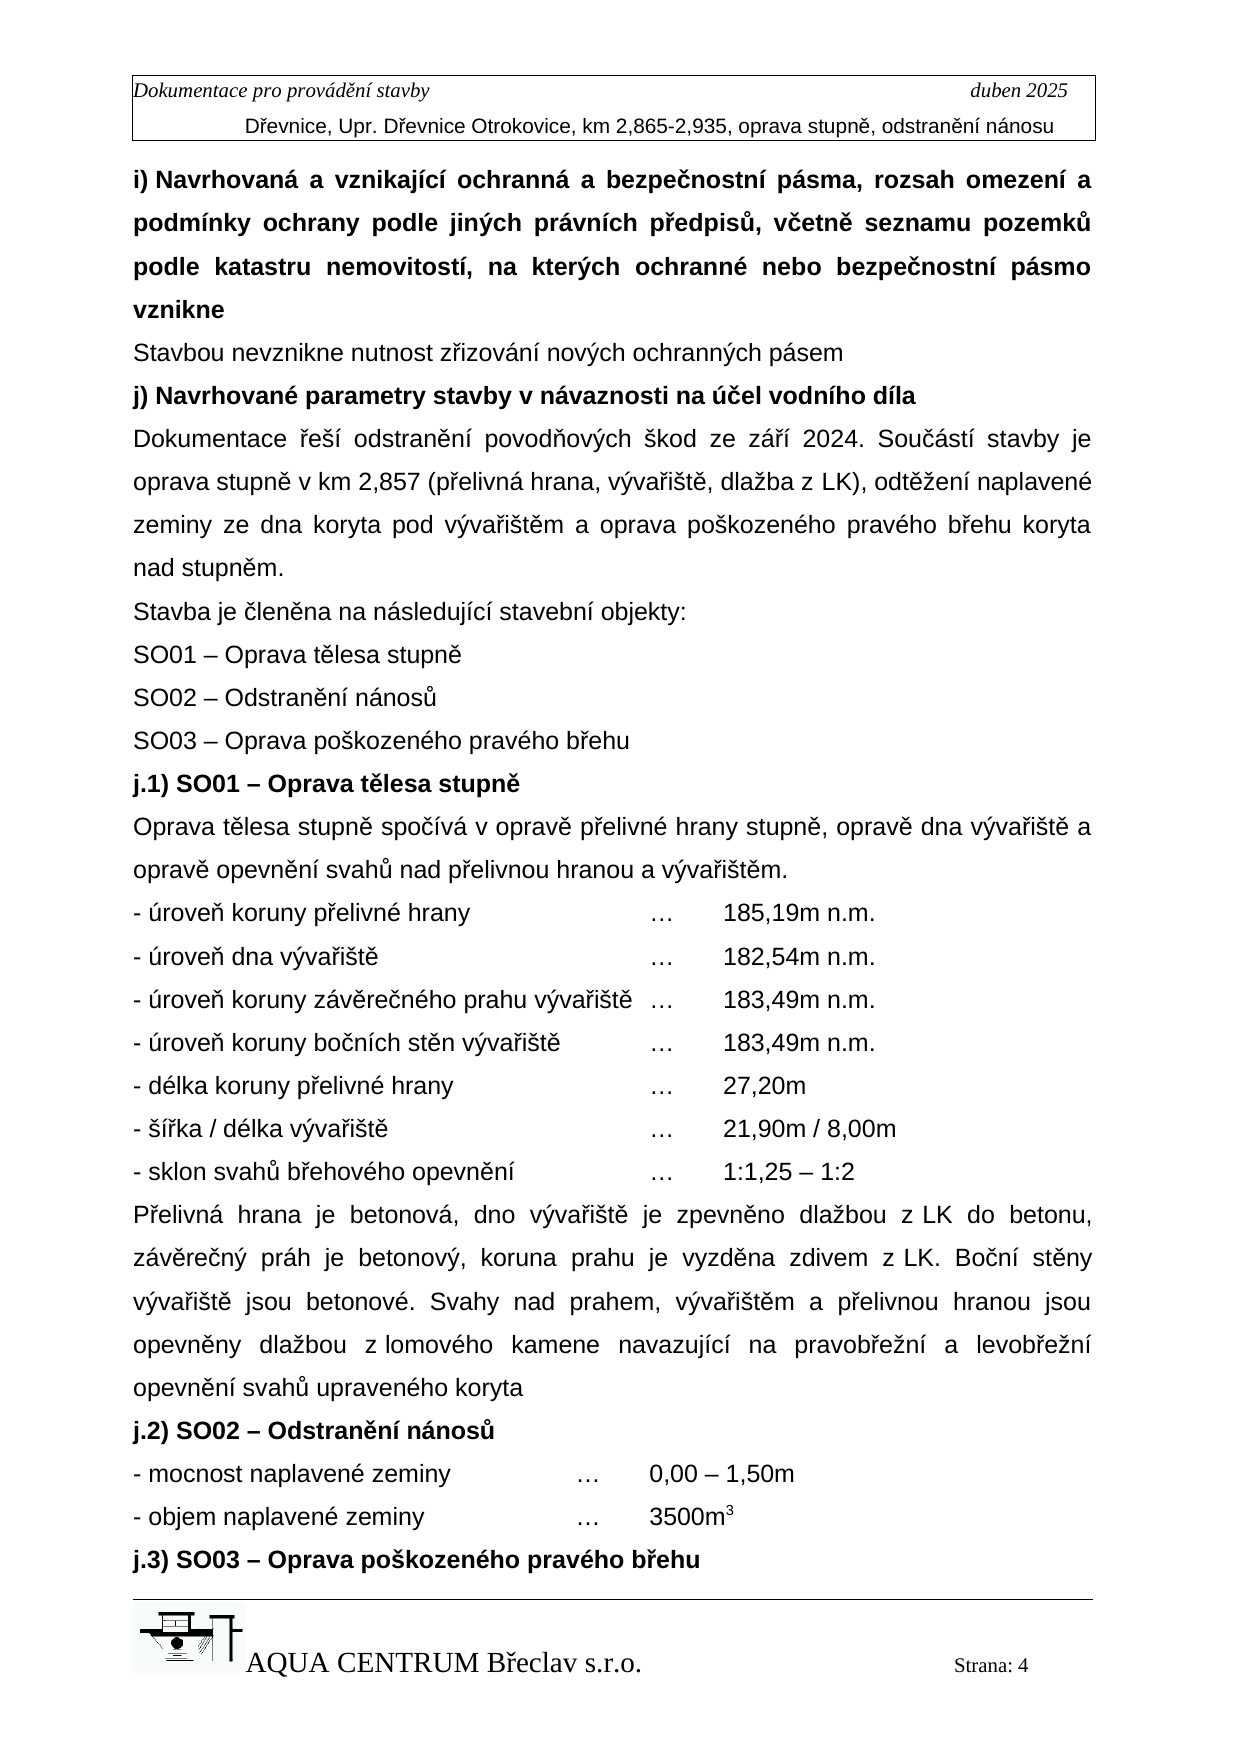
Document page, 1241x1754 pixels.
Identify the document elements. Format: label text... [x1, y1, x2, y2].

text - sklon svahů břehového opevnění … 1:1,25 – 1:2 [133, 1157, 1093, 1186]
text - mocnost naplavené zeminy … 0,00 – 1,50m [133, 1459, 1093, 1488]
text Dokumentace řeší odstranění povodňových škod ze září 2024. Součástí stavby je oprava stupně v km 2,857 (přelivná hrana, vývařiště, dlažba z LK), odtěžení naplavené zeminy ze dna koryta pod vývařištěm a oprava poškozeného pravého břehu koryta nad stupněm. [133, 424, 1093, 582]
text Přelivná hrana je betonová, dno vývařiště je zpevněno dlažbou z LK do betonu, závěrečný práh je betonový, koruna prahu je vyzděna zdivem z LK. Boční stěny vývařiště jsou betonové. Svahy nad prahem, vývařištěm a přelivnou hranou jsou opevněny dlažbou z lomového kamene navazující na pravobřežní a levobřežní opevnění svahů upraveného koryta [133, 1200, 1093, 1402]
text Stavbou nevznikne nutnost zřizování nových ochranných pásem [133, 338, 1093, 367]
picture [132, 1602, 246, 1673]
text j.3) SO03 – Oprava poškozeného pravého břehu [133, 1545, 1093, 1574]
text SO02 – Odstranění nánosů [133, 683, 1093, 712]
text - úroveň koruny přelivné hrany … 185,19m n.m. [133, 898, 1093, 927]
text Oprava tělesa stupně spočívá v opravě přelivné hrany stupně, opravě dna vývařiště a opravě opevnění svahů nad přelivnou hranou a vývařištěm. [133, 812, 1093, 884]
text j) Navrhované parametry stavby v návaznosti na účel vodního díla [133, 381, 1093, 410]
text - šířka / délka vývařiště … 21,90m / 8,00m [133, 1114, 1093, 1143]
text - úroveň koruny závěrečného prahu vývařiště … 183,49m n.m. [133, 985, 1093, 1013]
text i) Navrhovaná a vznikající ochranná a bezpečnostní pásma, rozsah omezení a podmínky ochrany podle jiných právních předpisů, včetně seznamu pozemků podle katastru nemovitostí, na kterých ochranné nebo bezpečnostní pásmo vznikne [133, 165, 1093, 323]
text SO03 – Oprava poškozeného pravého břehu [133, 726, 1093, 755]
text SO01 – Oprava tělesa stupně [133, 640, 1093, 668]
text - délka koruny přelivné hrany … 27,20m [133, 1071, 1093, 1100]
text - úroveň koruny bočních stěn vývařiště … 183,49m n.m. [133, 1028, 1093, 1057]
text j.2) SO02 – Odstranění nánosů [133, 1416, 1093, 1445]
text - objem naplavené zeminy … 3500m3 [133, 1502, 1093, 1531]
text Stavba je členěna na následující stavební objekty: [133, 597, 1093, 625]
text j.1) SO01 – Oprava tělesa stupně [133, 769, 1093, 798]
text - úroveň dna vývařiště … 182,54m n.m. [133, 942, 1093, 970]
